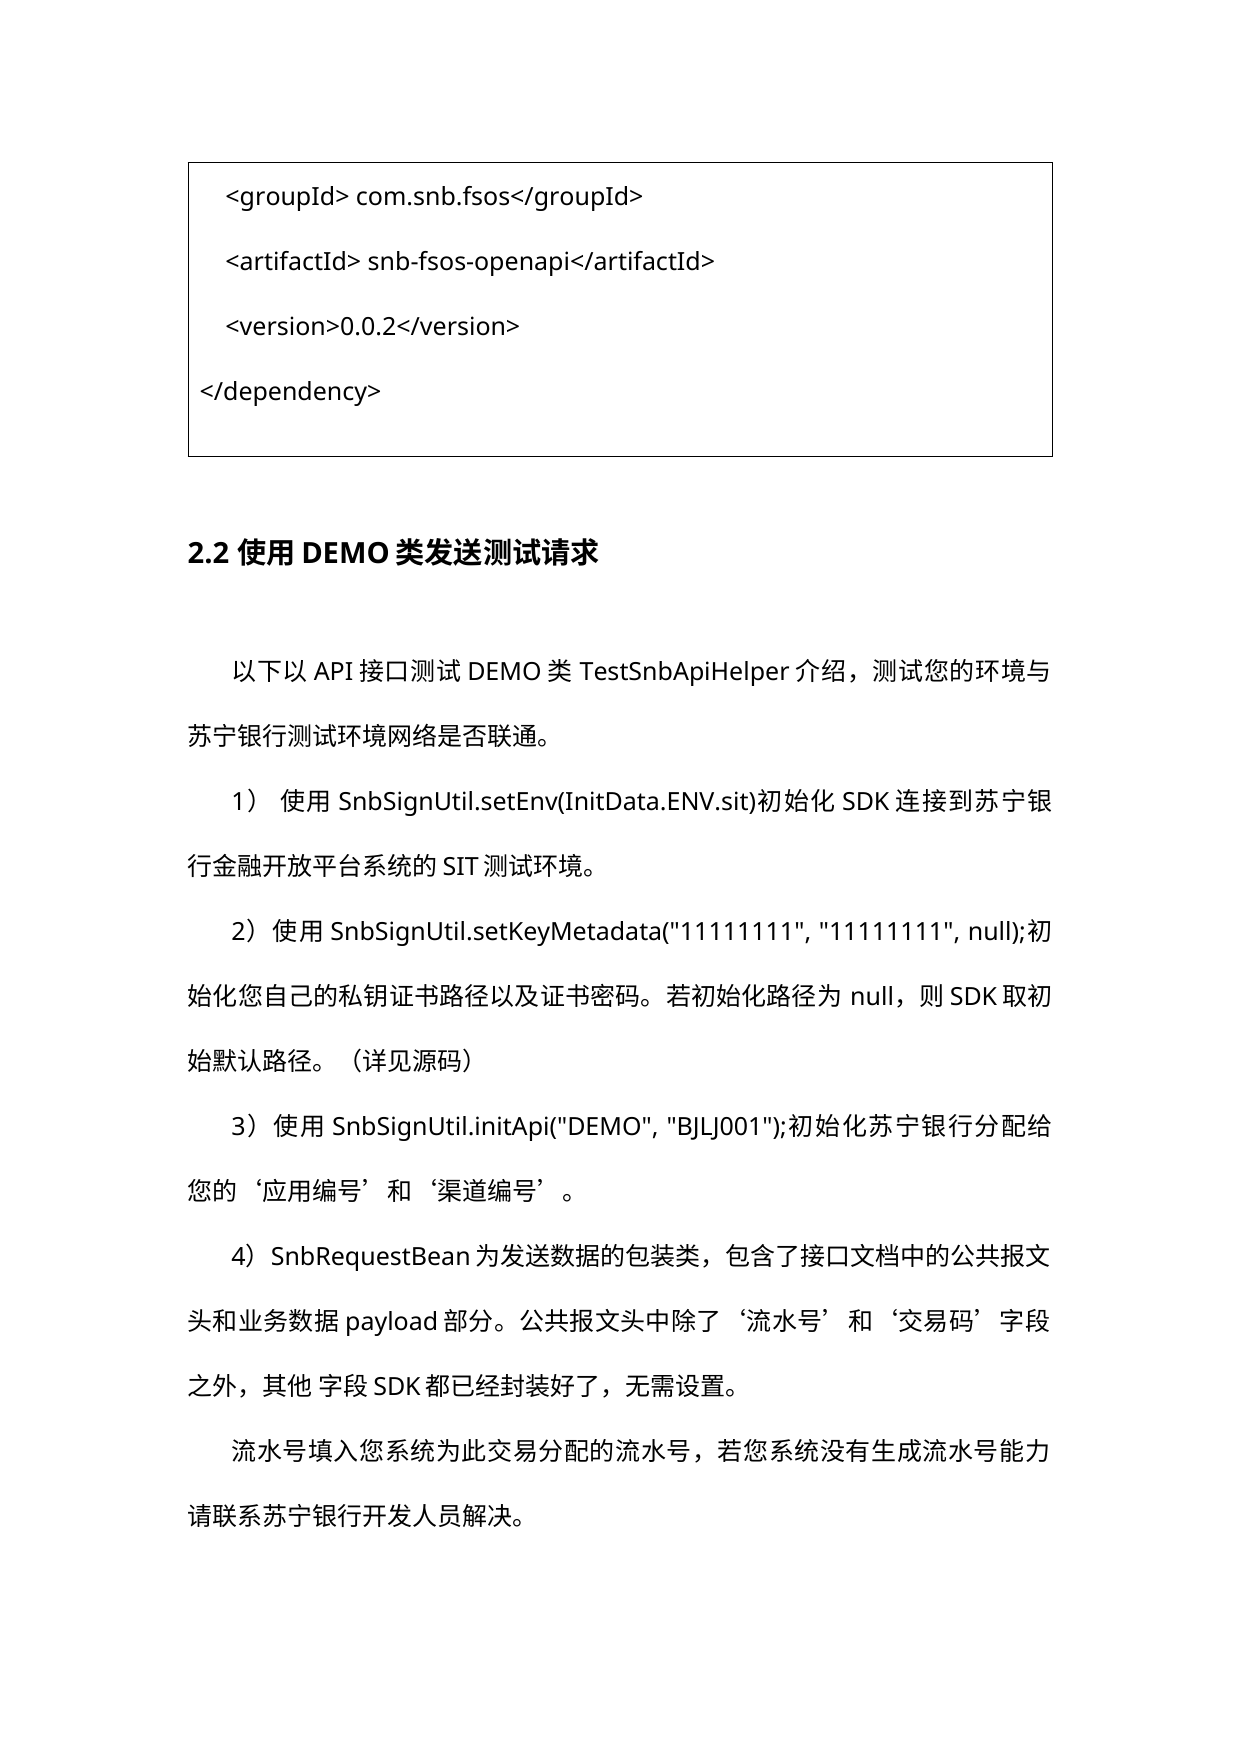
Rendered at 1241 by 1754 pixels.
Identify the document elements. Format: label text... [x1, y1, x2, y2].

text 1） 使用SnbSignUtil.setEnv(InitData.ENV.sit)初始化SDK连接到苏宁银行金融开放平台系统的SIT测试环境。 [187, 767, 1053, 897]
text 流水号填入您系统为此交易分配的流水号，若您系统没有生成流水号能力请联系苏宁银行开发人员解决。 [187, 1417, 1053, 1547]
subtitle 2.2 使用DEMO类发送测试请求 [187, 518, 1053, 583]
table_header <dependency> <groupId> com.snb.fsos</groupId> <artifactId> snb-fsos-openapi</artifactId> <version>0.0.2</version> </dependency> [189, 163, 1052, 456]
text 3）使用SnbSignUtil.initApi("DEMO", "BJLJ001");初始化苏宁银行分配给您的‘应用编号’和‘渠道编号’。 [187, 1092, 1053, 1222]
text 以下以API接口测试DEMO类 TestSnbApiHelper介绍，测试您的环境与苏宁银行测试环境网络是否联通。 [187, 637, 1053, 767]
text 4）SnbRequestBean为发送数据的包装类，包含了接口文档中的公共报文头和业务数据payload部分。公共报文头中除了‘流水号’和‘交易码’字段之外，其他 字段SDK都已经封装好了，无需设置。 [187, 1222, 1053, 1417]
text 2）使用SnbSignUtil.setKeyMetadata("11111111", "11111111", null);初始化您自己的私钥证书路径以及证书密码。若初始化路径为null，则SDK取初始默认路径。（详见源码） [187, 897, 1053, 1092]
